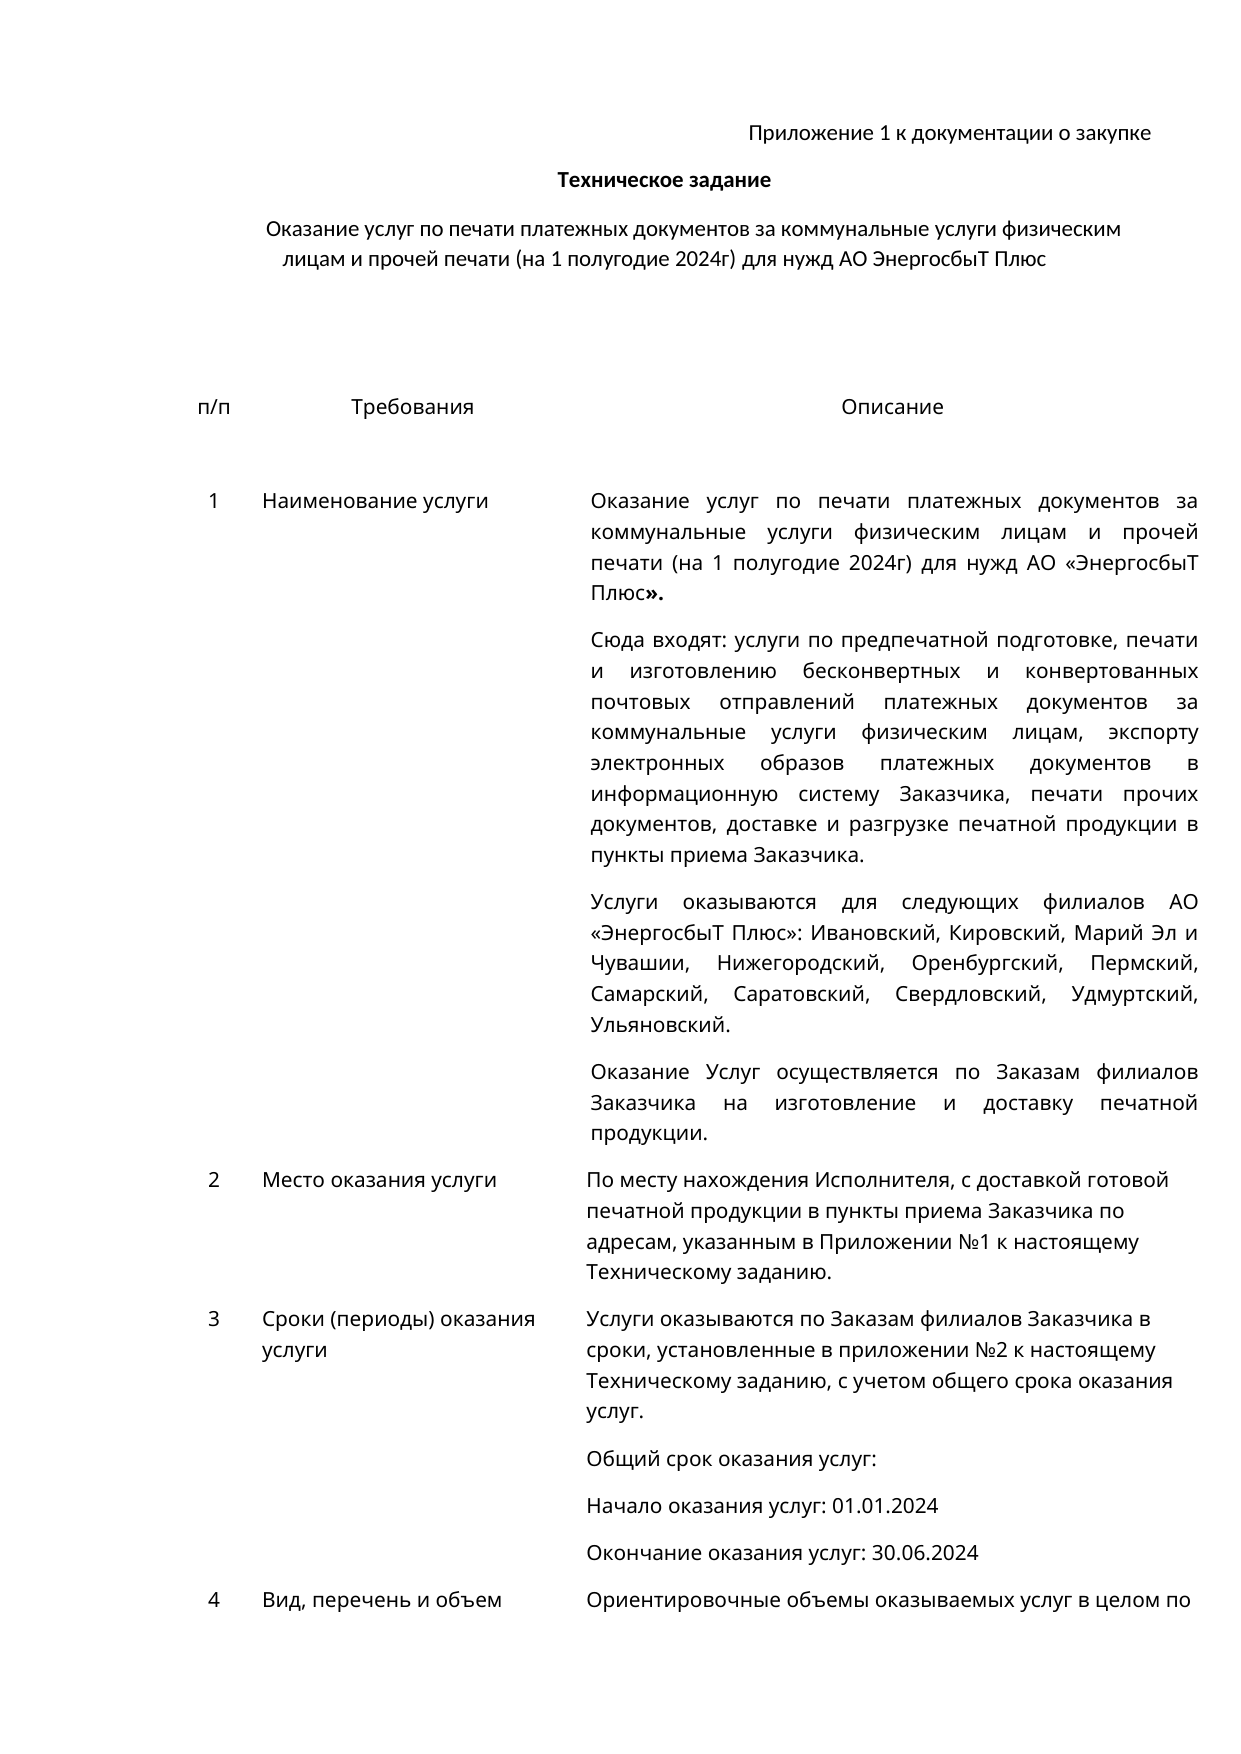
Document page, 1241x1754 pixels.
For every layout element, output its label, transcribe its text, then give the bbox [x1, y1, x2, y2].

text Техническое задание [177, 165, 1152, 193]
table_header п/п [177, 392, 251, 486]
table_header Описание [575, 392, 1210, 486]
text Приложение 1 к документации о закупке [177, 118, 1152, 146]
table_cell По месту нахождения Исполнителя, с доставкой готовой печатной продукции в пункты приема Заказчика по адресам, указанным в Приложении №1 к настоящему Техническому заданию. [575, 1166, 1210, 1304]
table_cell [575, 1586, 1210, 1633]
table_header Требования [251, 392, 575, 486]
table_cell 2 [177, 1166, 251, 1304]
table_cell 4 [177, 1586, 251, 1633]
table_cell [251, 1586, 575, 1633]
table_cell Услуги оказываются по Заказам филиалов Заказчика в сроки, установленные в приложении №2 к настоящему Техническому заданию, с учетом общего срока оказания услуг. Общий срок оказания услуг: Начало оказания услуг: 01.01.2024 Окончание оказания услуг: 30.06.2024 [575, 1305, 1210, 1586]
table_cell Сроки (периоды) оказания услуги [251, 1305, 575, 1586]
table_cell Наименование услуги [251, 486, 575, 1166]
text Оказание услуг по печати платежных документов за коммунальные услуги физическим лицам и прочей печати (на 1 полугодие 2024г) для нужд АО ЭнергосбыТ Плюс [177, 214, 1152, 272]
table_cell Место оказания услуги [251, 1166, 575, 1304]
table_cell 3 [177, 1305, 251, 1586]
table_cell 1 [177, 486, 251, 1166]
table_cell Оказание услуг по печати платежных документов за коммунальные услуги физическим лицам и прочей печати (на 1 полугодие 2024г) для нужд АО «ЭнергосбыТ Плюс». Сюда входят: услуги по предпечатной подготовке, печати и изготовлению бесконвертных и конвертованных почтовых отправлений платежных документов за коммунальные услуги физическим лицам, экспорту электронных образов платежных документов в информационную систему Заказчика, печати прочих документов, доставке и разгрузке печатной продукции в пункты приема Заказчика. Услуги оказываются для следующих филиалов АО «ЭнергосбыТ Плюс»: Ивановский, Кировский, Марий Эл и Чувашии, Нижегородский, Оренбургский, Пермский, Самарский, Саратовский, Свердловский, Удмуртский, Ульяновский. Оказание Услуг осуществляется по Заказам филиалов Заказчика на изготовление и доставку печатной продукции. [575, 486, 1210, 1166]
